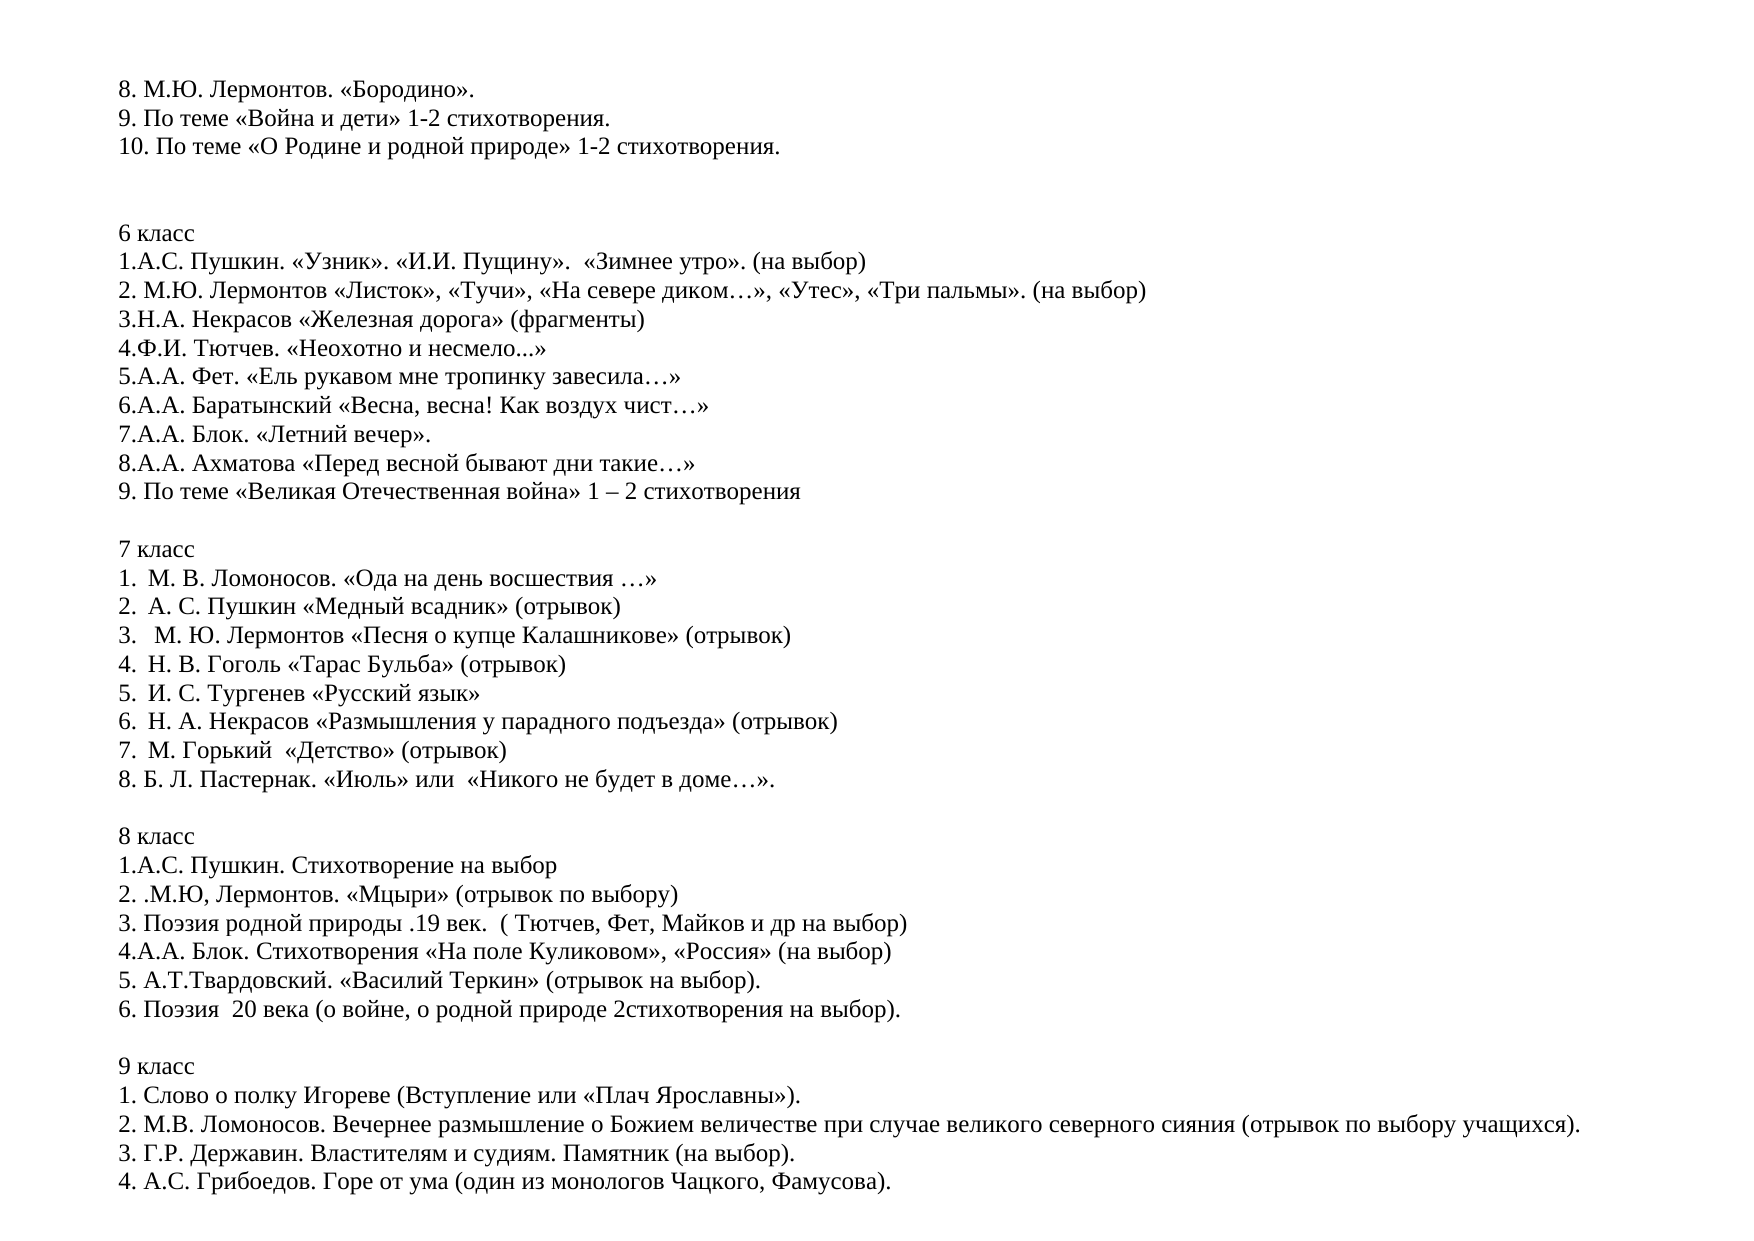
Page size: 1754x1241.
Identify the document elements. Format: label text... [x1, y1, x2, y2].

text 2. М.В. Ломоносов. Вечернее размышление о Божием величестве при случае великого северного сияния (отрывок по выбору учащихся). [118, 1109, 1636, 1138]
text 2. .М.Ю, Лермонтов. «Мцыри» (отрывок по выбору) [118, 879, 1636, 908]
text 3. Г.Р. Державин. Властителям и судиям. Памятник (на выбор). [118, 1138, 1636, 1166]
text 8. М.Ю. Лермонтов. «Бородино». [118, 74, 1636, 103]
text 5.А.А. Фет. «Ель рукавом мне тропинку завесила…» [118, 361, 1636, 390]
text 10. По теме «О Родине и родной природе» 1-2 стихотворения. [118, 131, 1636, 160]
text 3. Поэзия родной природы .19 век. ( Тютчев, Фет, Майков и др на выбор) [118, 908, 1636, 936]
list Н. А. Некрасов «Размышления у парадного подъезда» (отрывок) [118, 706, 1636, 735]
text 6 класс [118, 218, 1636, 246]
text 8.А.А. Ахматова «Перед весной бывают дни такие…» [118, 448, 1636, 476]
text 9 класс [118, 1051, 1636, 1080]
text 9. По теме «Великая Отечественная война» 1 – 2 стихотворения [118, 476, 1636, 505]
text 5. А.Т.Твардовский. «Василий Теркин» (отрывок на выбор). [118, 965, 1636, 994]
text 8. Б. Л. Пастернак. «Июль» или «Никого не будет в доме…». [118, 764, 1636, 793]
text 6. Поэзия 20 века (о войне, о родной природе 2стихотворения на выбор). [118, 994, 1636, 1023]
text 7.А.А. Блок. «Летний вечер». [118, 419, 1636, 448]
text 4.Ф.И. Тютчев. «Неохотно и несмело...» [118, 333, 1636, 361]
text 7 класс [118, 534, 1636, 563]
text 1.А.С. Пушкин. «Узник». «И.И. Пущину». «Зимнее утро». (на выбор) [118, 246, 1636, 275]
list А. С. Пушкин «Медный всадник» (отрывок) [118, 591, 1636, 620]
text 4. А.С. Грибоедов. Горе от ума (один из монологов Чацкого, Фамусова). [118, 1166, 1636, 1195]
text 6.А.А. Баратынский «Весна, весна! Как воздух чист…» [118, 390, 1636, 419]
list И. С. Тургенев «Русский язык» [118, 678, 1636, 706]
text 2. М.Ю. Лермонтов «Листок», «Тучи», «На севере диком…», «Утес», «Три пальмы». (на выбор) [118, 275, 1636, 304]
text 8 класс [118, 821, 1636, 850]
text 9. По теме «Война и дети» 1-2 стихотворения. [118, 103, 1636, 131]
list Н. В. Гоголь «Тарас Бульба» (отрывок) [118, 649, 1636, 678]
list М. Ю. Лермонтов «Песня о купце Калашникове» (отрывок) [118, 620, 1636, 649]
text 1.А.С. Пушкин. Стихотворение на выбор [118, 850, 1636, 879]
text 4.А.А. Блок. Стихотворения «На поле Куликовом», «Россия» (на выбор) [256, 936, 1636, 965]
text 3.Н.А. Некрасов «Железная дорога» (фрагменты) [118, 304, 1636, 333]
list М. В. Ломоносов. «Ода на день восшествия …» [118, 563, 1636, 591]
text 1. Слово о полку Игореве (Вступление или «Плач Ярославны»). [118, 1080, 1636, 1109]
list М. Горький «Детство» (отрывок) [118, 735, 1636, 764]
